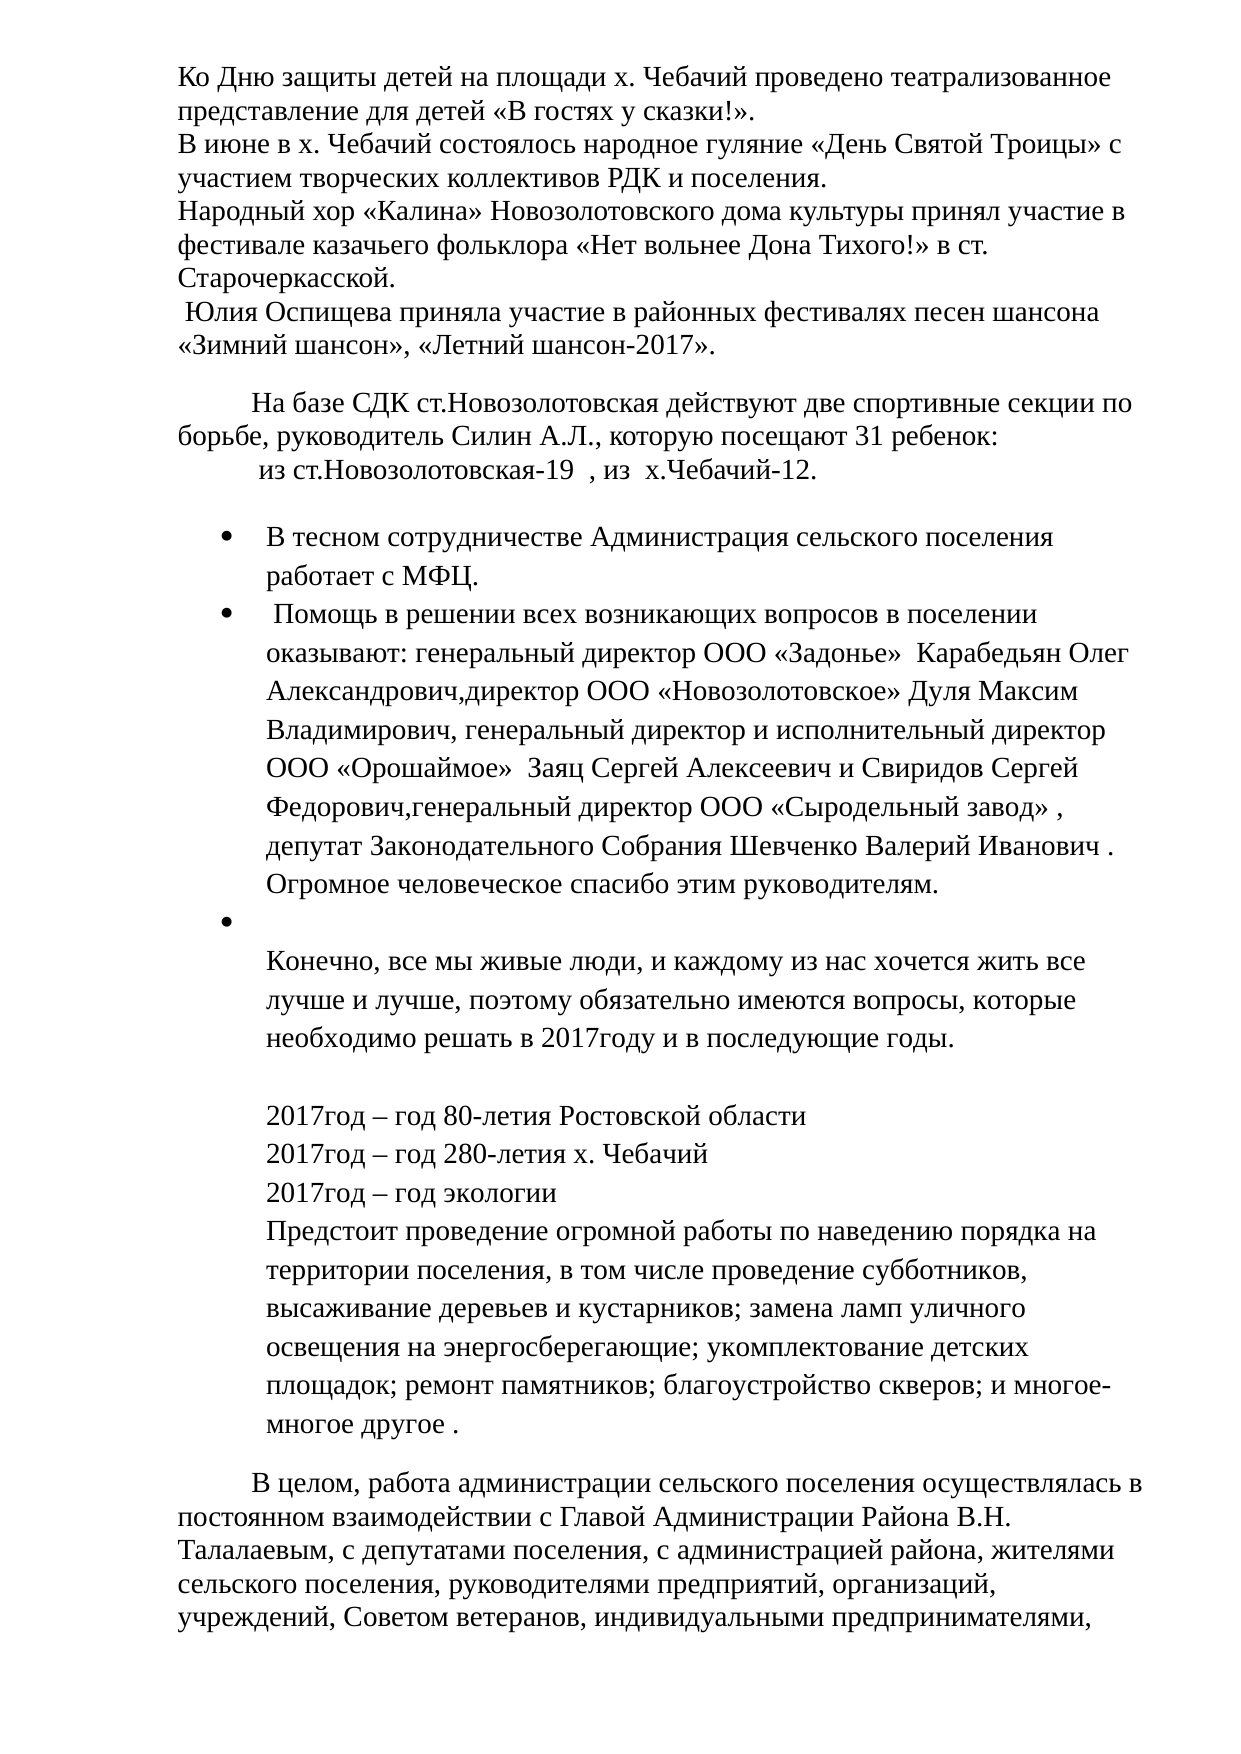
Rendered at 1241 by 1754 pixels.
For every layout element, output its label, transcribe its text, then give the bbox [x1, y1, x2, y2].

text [177, 1465, 1152, 1633]
list Предстоит проведение огромной работы по наведению порядка на территории поселения, в том числе проведение субботников, высаживание деревьев и кустарников; замена ламп уличного освещения на энергосберегающие; укомплектование детских площадок; ремонт памятников; благоустройство скверов; и многое-многое другое . [266, 1213, 1152, 1439]
list В тесном сотрудничестве Администрация сельского поселения работает с МФЦ. [222, 519, 1152, 591]
list 2017год – год 80-летия Ростовской области [266, 1098, 1152, 1131]
text из ст.Новозолотовская-19 , из х.Чебачий-12. [177, 452, 1152, 486]
text Народный хор «Калина» Новозолотовского дома культуры принял участие в фестивале казачьего фольклора «Нет вольнее Дона Тихого!» в ст. Старочеркасской. [177, 193, 1152, 294]
list 2017год – год 280-летия х. Чебачий [266, 1136, 1152, 1170]
text На базе СДК ст.Новозолотовская действуют две спортивные секции по борьбе, руководитель Силин А.Л., которую посещают 31 ребенок: [177, 385, 1152, 452]
list Конечно, все мы живые люди, и каждому из нас хочется жить все лучше и лучше, поэтому обязательно имеются вопросы, которые необходимо решать в 2017году и в последующие годы. [266, 943, 1152, 1054]
list Помощь в решении всех возникающих вопросов в поселении оказывают: генеральный директор ООО «Задонье» Карабедьян Олег Александрович,директор ООО «Новозолотовское» Дуля Максим Владимирович, генеральный директор и исполнительный директор ООО «Орошаймое» Заяц Сергей Алексеевич и Свиридов Сергей Федорович,генеральный директор ООО «Сыродельный завод» , депутат Законодательного Собрания Шевченко Валерий Иванович . Огромное человеческое спасибо этим руководителям. [222, 596, 1152, 900]
text Юлия Оспищева приняла участие в районных фестивалях песен шансона «Зимний шансон», «Летний шансон-2017». [177, 294, 1152, 361]
text Ко Дню защиты детей на площади х. Чебачий проведено театрализованное представление для детей «В гостях у сказки!». [177, 59, 1152, 126]
text В июне в х. Чебачий состоялось народное гуляние «День Святой Троицы» с участием творческих коллективов РДК и поселения. [177, 126, 1152, 193]
list 2017год – год экологии [266, 1175, 1152, 1208]
